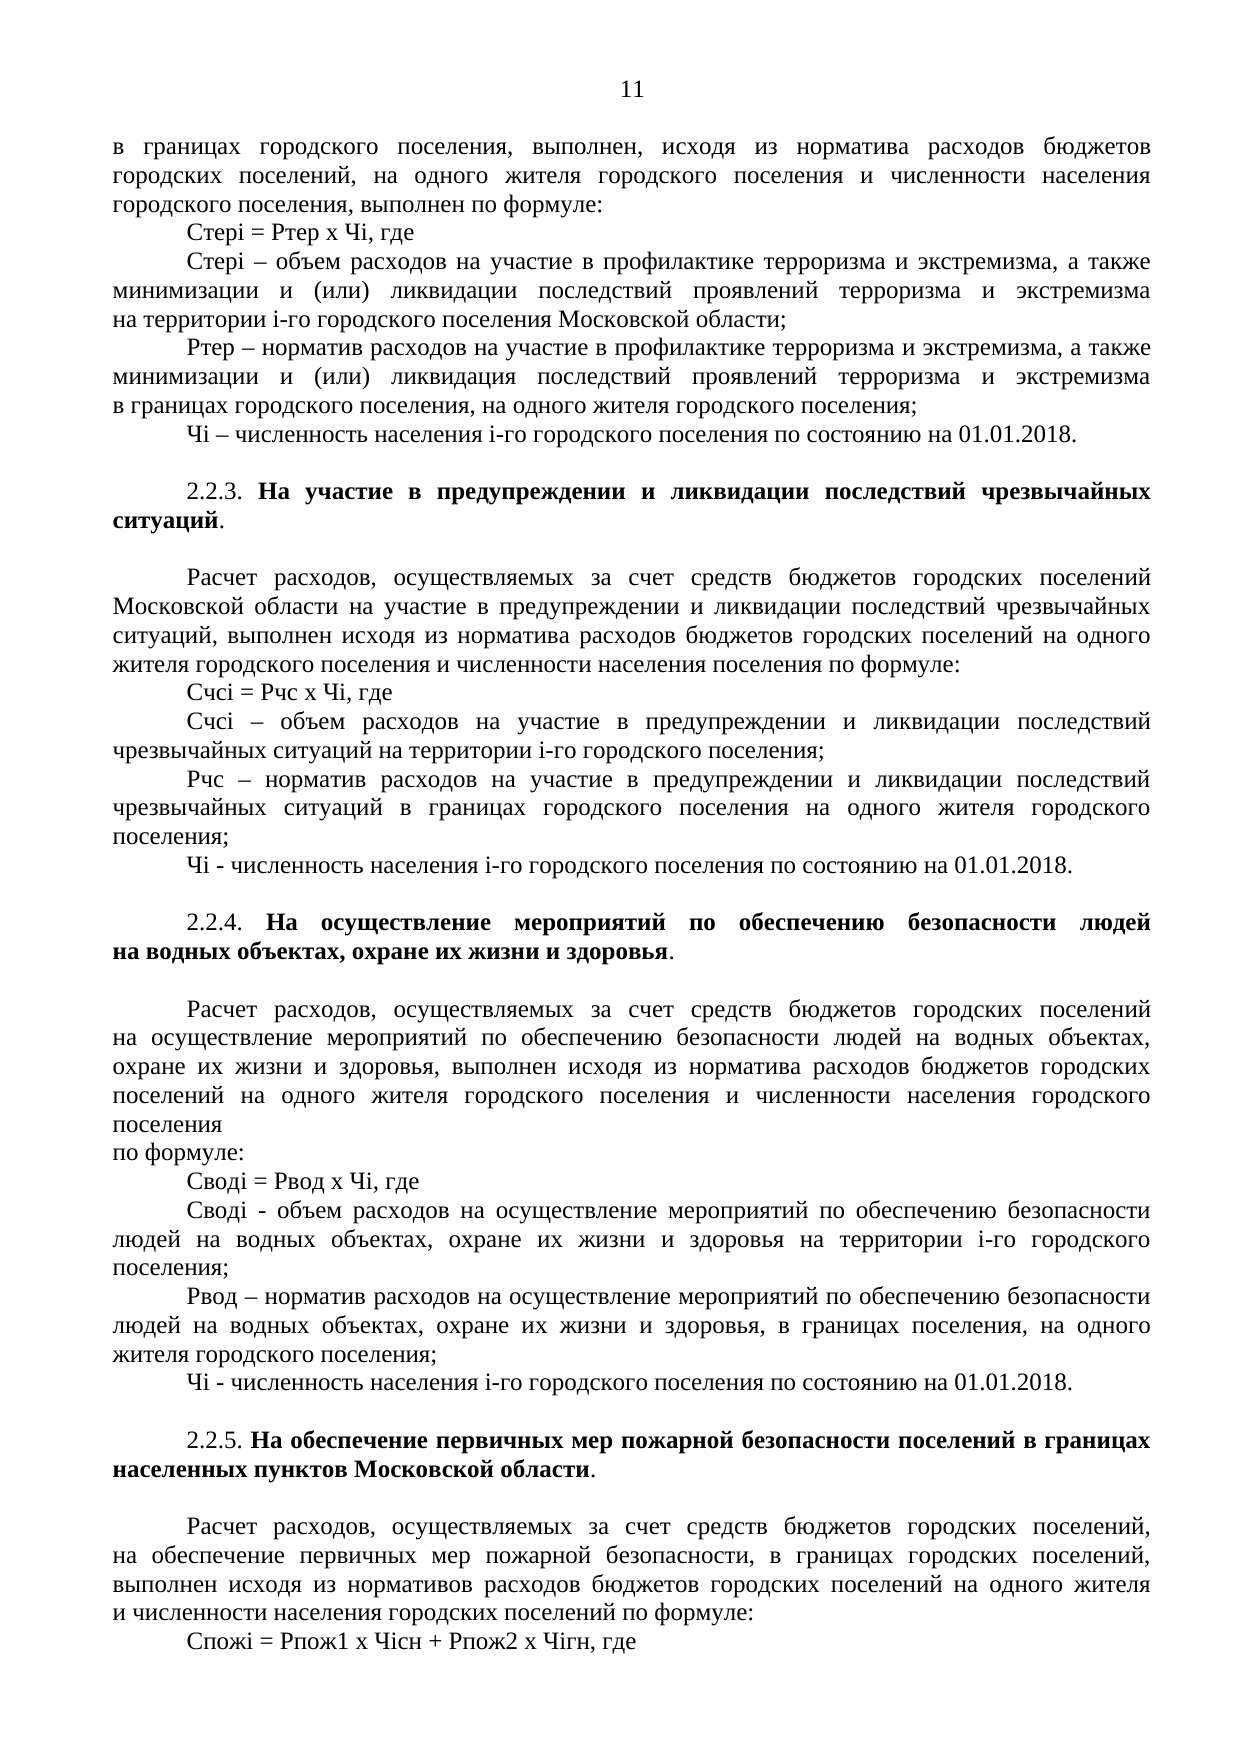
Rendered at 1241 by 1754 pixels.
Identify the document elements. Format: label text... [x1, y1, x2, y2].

text Счсi = Рчс x Чi, где [112, 677, 1152, 706]
text 2.2.3. На участие в предупреждении и ликвидации последствий чрезвычайных ситуаций. [112, 476, 1152, 534]
text Расчет расходов, осуществляемых за счет средств бюджетов городских поселений Московской области на участие в предупреждении и ликвидации последствий чрезвычайных ситуаций, выполнен исходя из норматива расходов бюджетов городских поселений на одного жителя городского поселения и численности населения поселения по формуле: [112, 562, 1152, 677]
text Чi - численность населения i-го городского поселения по состоянию на 01.01.2018. [112, 850, 1152, 879]
text 2.2.4. На осуществление мероприятий по обеспечению безопасности людей на водных объектах, охране их жизни и здоровья. [112, 907, 1152, 965]
text Рчс – норматив расходов на участие в предупреждении и ликвидации последствий чрезвычайных ситуаций в границах городского поселения на одного жителя городского поселения; [112, 764, 1152, 850]
text Спожi = Рпож1 x Чiсн + Рпож2 x Чiгн, где [112, 1626, 1152, 1655]
text Счсi – объем расходов на участие в предупреждении и ликвидации последствий чрезвычайных ситуаций на территории i-го городского поселения; [112, 706, 1152, 764]
text Ртер – норматив расходов на участие в профилактике терроризма и экстремизма, а также минимизации и (или) ликвидация последствий проявлений терроризма и экстремизма в границах городского поселения, на одного жителя городского поселения; [112, 332, 1152, 419]
text Рвод – норматив расходов на осуществление мероприятий по обеспечению безопасности людей на водных объектах, охране их жизни и здоровья, в границах поселения, на одного жителя городского поселения; [112, 1281, 1152, 1367]
text Расчет расходов, осуществляемых за счет средств бюджетов городских поселений на осуществление мероприятий по обеспечению безопасности людей на водных объектах, охране их жизни и здоровья, выполнен исходя из норматива расходов бюджетов городских поселений на одного жителя городского поселения и численности населения городского поселения по формуле: [112, 994, 1152, 1166]
text 2.2.5. На обеспечение первичных мер пожарной безопасности поселений в границах населенных пунктов Московской области. [112, 1425, 1152, 1482]
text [112, 131, 1152, 217]
text Расчет расходов, осуществляемых за счет средств бюджетов городских поселений, на обеспечение первичных мер пожарной безопасности, в границах городских поселений, выполнен исходя из нормативов расходов бюджетов городских поселений на одного жителя и численности населения городских поселений по формуле: [112, 1511, 1152, 1626]
text Сводi = Рвод x Чi, где [112, 1166, 1152, 1195]
text Сводi - объем расходов на осуществление мероприятий по обеспечению безопасности людей на водных объектах, охране их жизни и здоровья на территории i-го городского поселения; [112, 1195, 1152, 1281]
text Стерi – объем расходов на участие в профилактике терроризма и экстремизма, а также минимизации и (или) ликвидации последствий проявлений терроризма и экстремизма на территории i-го городского поселения Московской области; [112, 246, 1152, 332]
text Чi - численность населения i-го городского поселения по состоянию на 01.01.2018. [112, 1367, 1152, 1396]
text Стерi = Ртер x Чi, где [112, 217, 1152, 246]
text Чi – численность населения i-го городского поселения по состоянию на 01.01.2018. [112, 419, 1152, 447]
